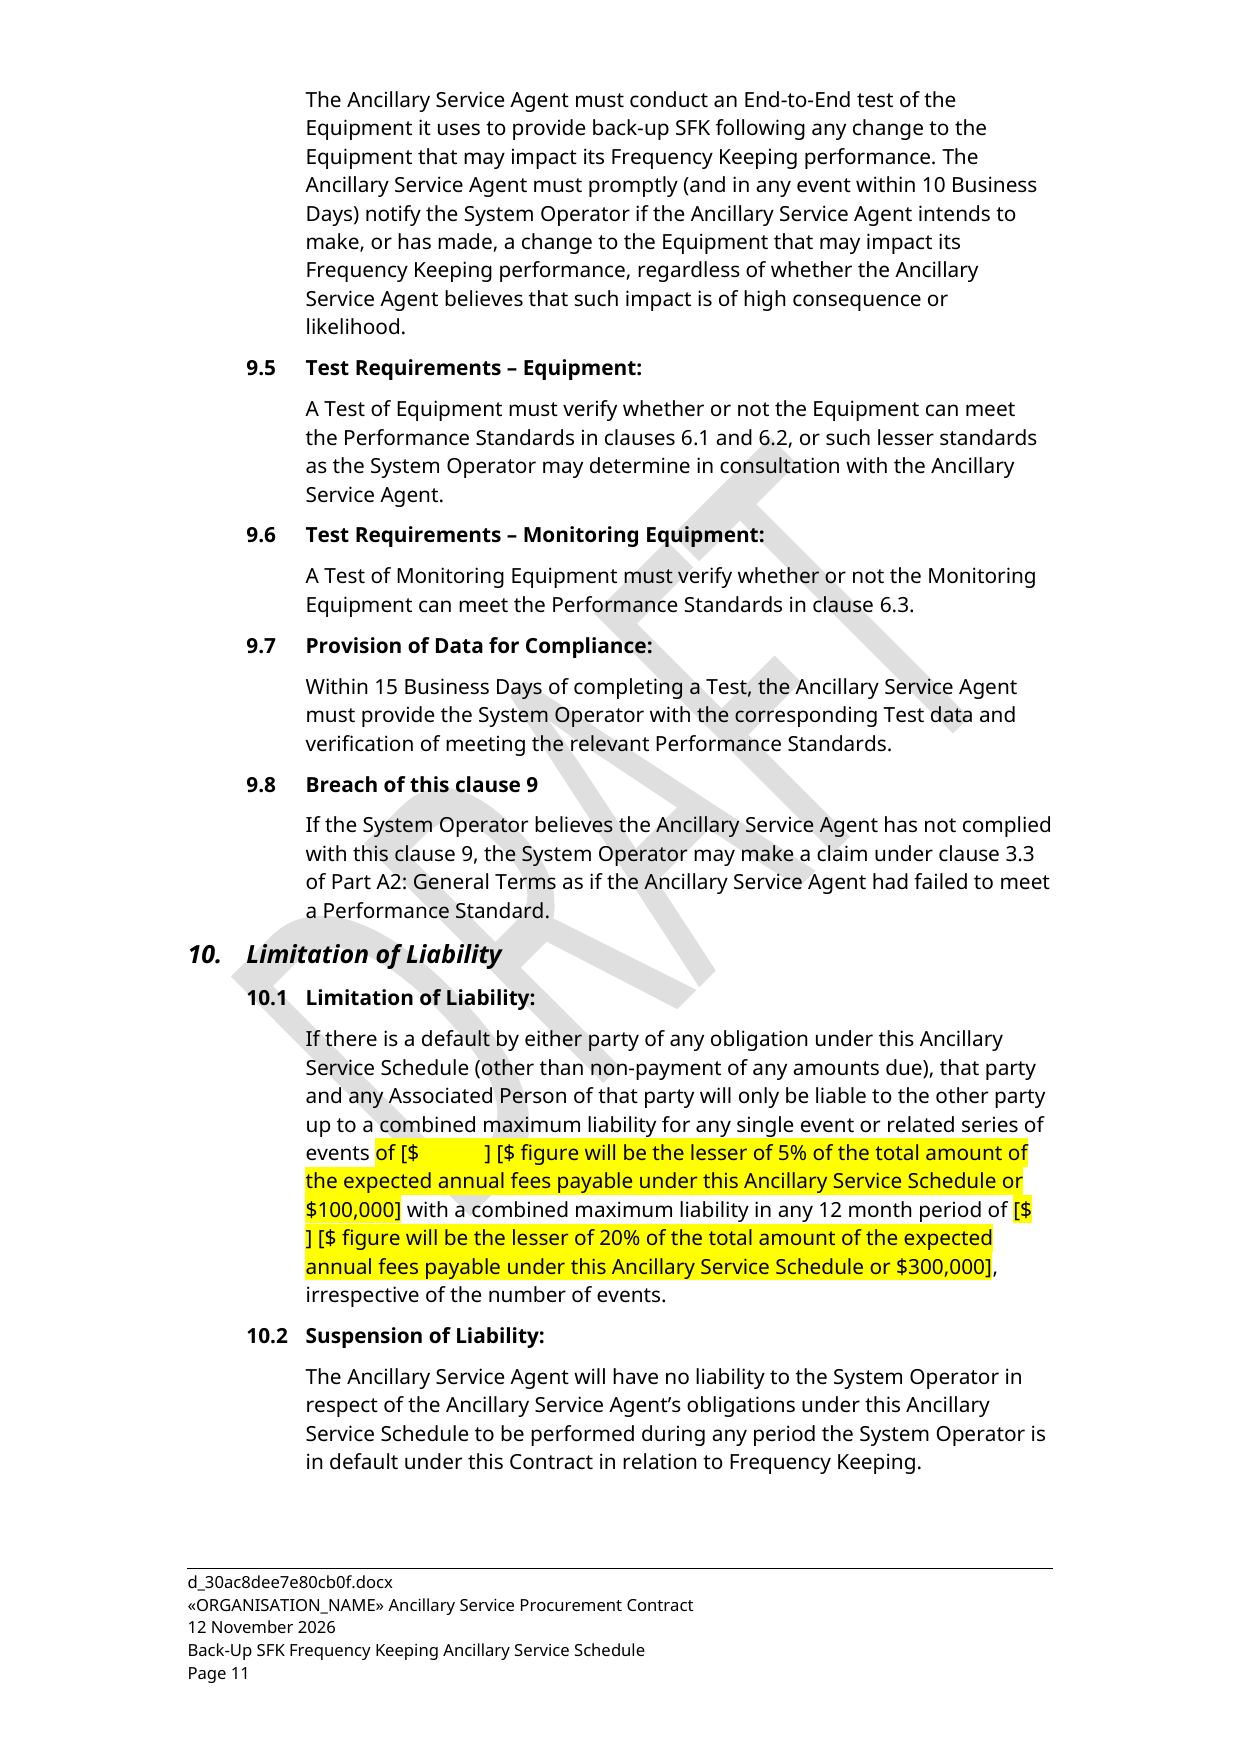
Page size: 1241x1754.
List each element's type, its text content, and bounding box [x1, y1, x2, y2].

subtitle A Test of Equipment must verify whether or not the Equipment can meet the Performance Standards in clauses 6.1 and 6.2, or such lesser standards as the System Operator may determine in consultation with the Ancillary Service Agent. [305, 394, 1053, 508]
subtitle Limitation of Liability: [246, 983, 1053, 1012]
subtitle Test Requirements – Equipment: [246, 353, 1053, 382]
text If the System Operator believes the Ancillary Service Agent has not complied with this clause 9, the System Operator may make a claim under clause 3.3 of Part A2: General Terms as if the Ancillary Service Agent had failed to meet a Performance Standard. [305, 811, 1053, 924]
subtitle Provision of Data for Compliance: [246, 631, 1053, 659]
subtitle Limitation of Liability [187, 937, 1053, 971]
text The Ancillary Service Agent must conduct an End-to-End test of the Equipment it uses to provide back-up SFK following any change to the Equipment that may impact its Frequency Keeping performance. The Ancillary Service Agent must promptly (and in any event within 10 Business Days) notify the System Operator if the Ancillary Service Agent intends to make, or has made, a change to the Equipment that may impact its Frequency Keeping performance, regardless of whether the Ancillary Service Agent believes that such impact is of high consequence or likelihood. [305, 85, 1053, 341]
subtitle Suspension of Liability: [246, 1321, 1053, 1350]
text Within 15 Business Days of completing a Test, the Ancillary Service Agent must provide the System Operator with the corresponding Test data and verification of meeting the relevant Performance Standards. [305, 672, 1053, 757]
text A Test of Monitoring Equipment must verify whether or not the Monitoring Equipment can meet the Performance Standards in clause 6.3. [305, 562, 1053, 618]
subtitle Breach of this clause 9 [246, 770, 1053, 798]
text The Ancillary Service Agent will have no liability to the System Operator in respect of the Ancillary Service Agent’s obligations under this Ancillary Service Schedule to be performed during any period the System Operator is in default under this Contract in relation to Frequency Keeping. [305, 1362, 1053, 1476]
text If there is a default by either party of any obligation under this Ancillary Service Schedule (other than non-payment of any amounts due), that party and any Associated Person of that party will only be liable to the other party up to a combined maximum liability for any single event or related series of events of [$ ] [$ figure will be the lesser of 5% of the total amount of the expected annual fees payable under this Ancillary Service Schedule or $100,000] with a combined maximum liability in any 12 month period of [$ ] [$ figure will be the lesser of 20% of the total amount of the expected annual fees payable under this Ancillary Service Schedule or $300,000], irrespective of the number of events. [305, 1024, 1053, 1309]
subtitle Test Requirements – Monitoring Equipment: [246, 521, 1053, 549]
